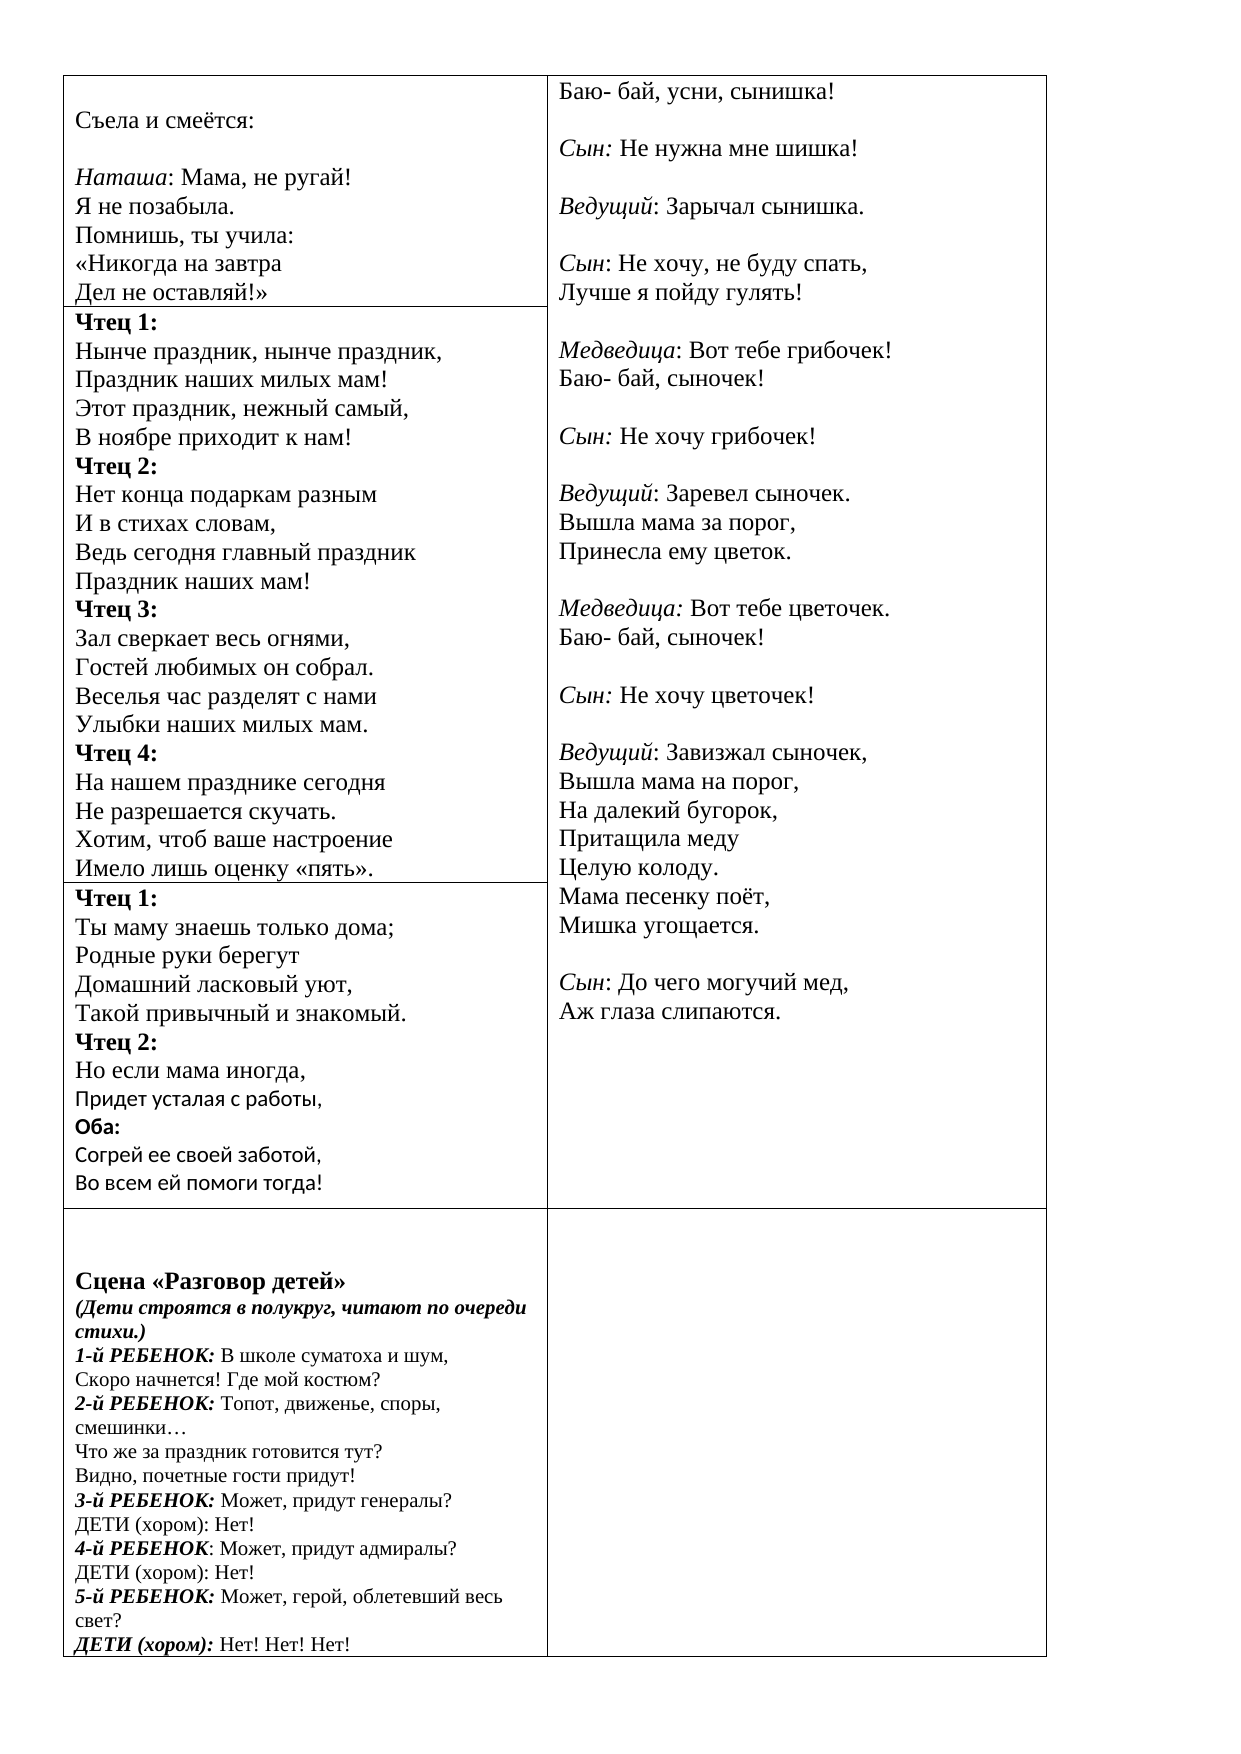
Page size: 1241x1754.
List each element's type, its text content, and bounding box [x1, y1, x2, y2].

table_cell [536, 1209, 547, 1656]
table_cell Чтец 1: Нынче праздник, нынче праздник, Праздник наших милых мам! Этот праздник, нежный самый, В ноябре приходит к нам! Чтец 2: Нет конца подаркам разным И в стихах словам, Ведь сегодня главный праздник Праздник наших мам! Чтец 3: Зал сверкает весь огнями, Гостей любимых он собрал. Веселья час разделят с нами Улыбки наших милых мам. Чтец 4: На нашем празднике сегодня Не разрешается скучать. Хотим, чтоб ваше настроение Имело лишь оценку «пять». [64, 307, 547, 882]
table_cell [64, 76, 547, 306]
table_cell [548, 76, 1046, 1208]
table_cell [548, 1209, 1046, 1656]
table_cell Чтец 1: Ты маму знаешь только дома; Родные руки берегут Домашний ласковый уют, Такой привычный и знакомый. Чтец 2: Но если мама иногда, Придет усталая с работы, Оба: Согрей ее своей заботой, Во всем ей помоги тогда! [64, 883, 547, 1208]
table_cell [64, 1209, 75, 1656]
